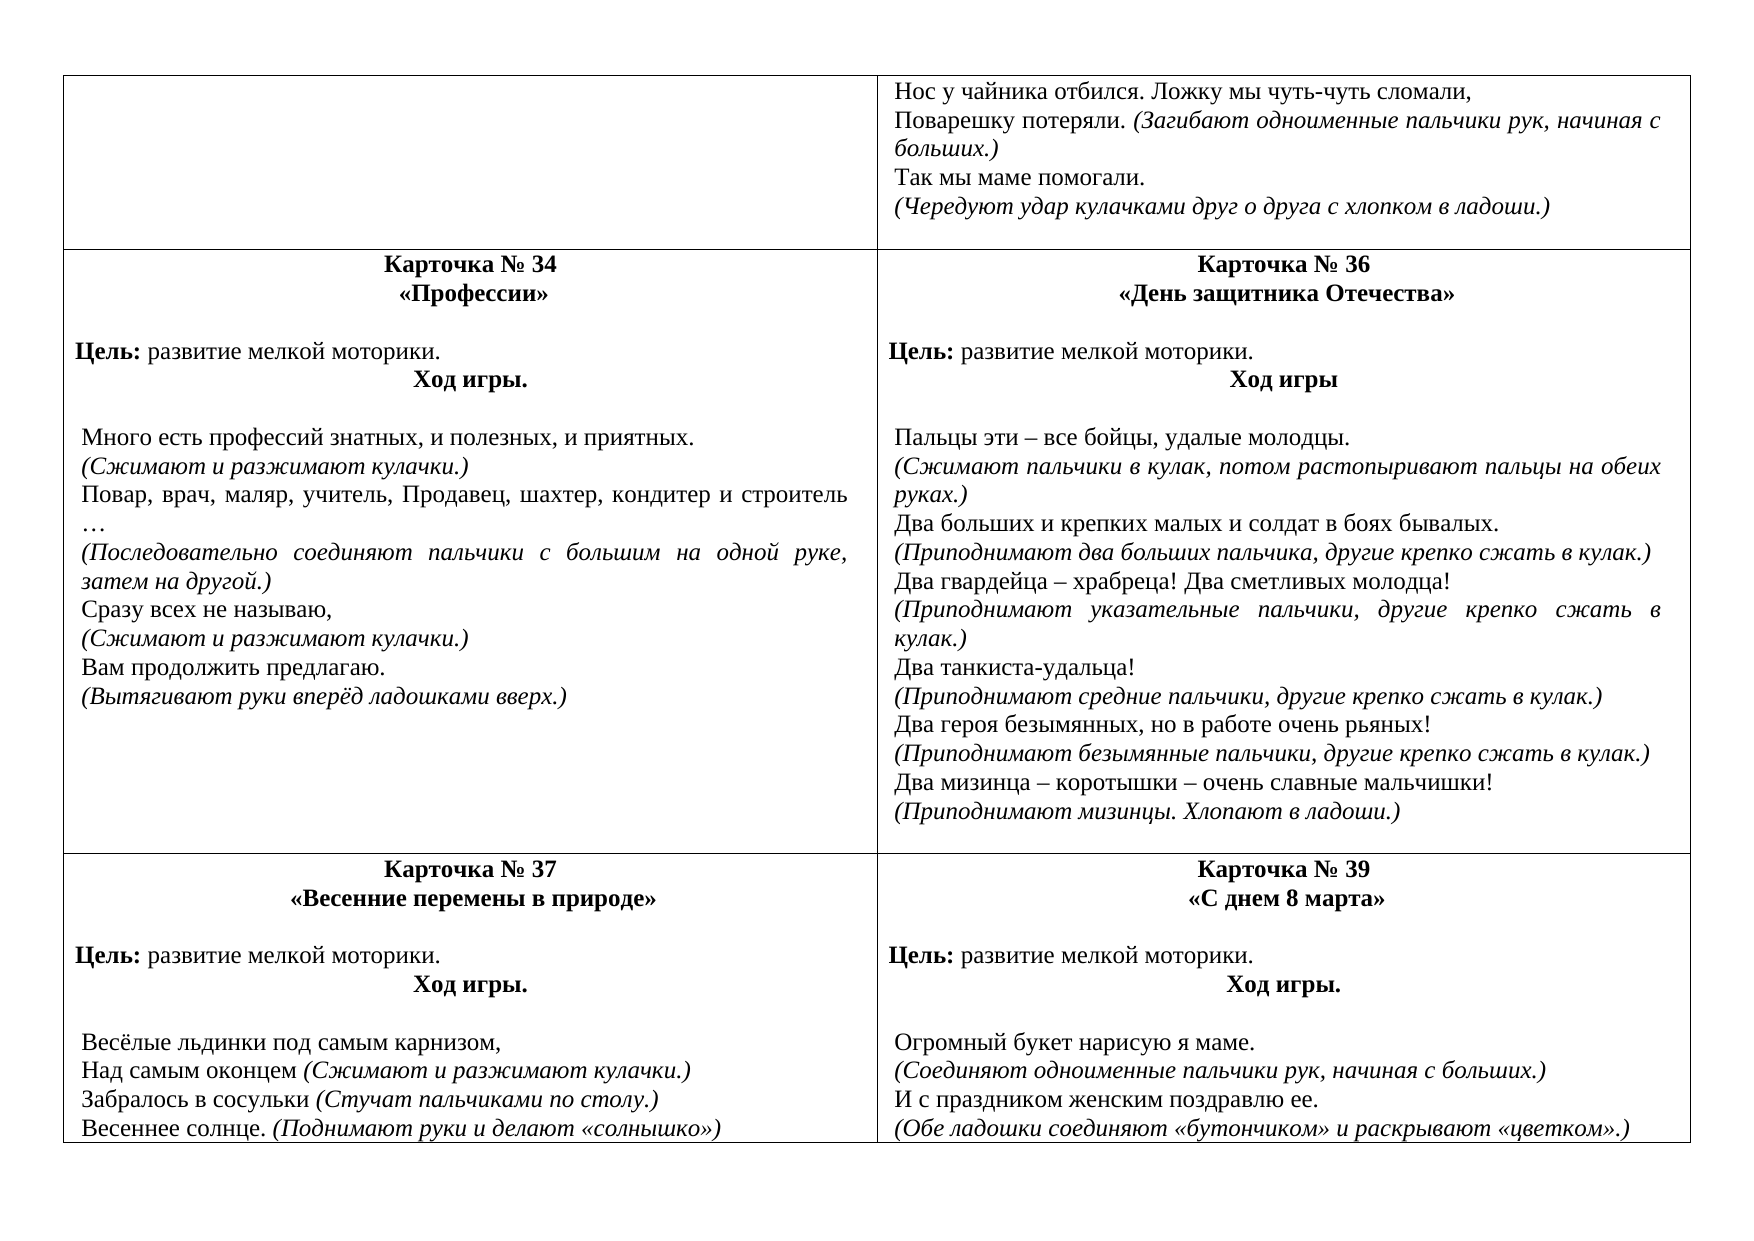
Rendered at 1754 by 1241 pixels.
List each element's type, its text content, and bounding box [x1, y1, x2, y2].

table_cell Карточка № 36 «День защитника Отечества» Цель: развитие мелкой моторики. Ход игры Пальцы эти – все бойцы, удалые молодцы. (Сжимают пальчики в кулак, потом растопыривают пальцы на обеих руках.) Два больших и крепких малых и солдат в боях бывалых. (Приподнимают два больших пальчика, другие крепко сжать в кулак.) Два гвардейца – храбреца! Два сметливых молодца! (Приподнимают указательные пальчики, другие крепко сжать в кулак.) Два танкиста-удальца! (Приподнимают средние пальчики, другие крепко сжать в кулак.) Два героя безымянных, но в работе очень рьяных! (Приподнимают безымянные пальчики, другие крепко сжать в кулак.) Два мизинца – коротышки – очень славные мальчишки! (Приподнимают мизинцы. Хлопают в ладоши.) [878, 250, 1690, 853]
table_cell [878, 854, 1690, 1142]
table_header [878, 76, 1690, 248]
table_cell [64, 854, 877, 1142]
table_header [64, 76, 877, 248]
table_cell Карточка № 34 «Профессии» Цель: развитие мелкой моторики. Ход игры. Много есть профессий знатных, и полезных, и приятных. (Сжимают и разжимают кулачки.) Повар, врач, маляр, учитель, Продавец, шахтер, кондитер и строитель … (Последовательно соединяют пальчики с большим на одной руке, затем на другой.) Сразу всех не называю, (Сжимают и разжимают кулачки.) Вам продолжить предлагаю. (Вытягивают руки вперёд ладошками вверх.) [64, 250, 877, 853]
